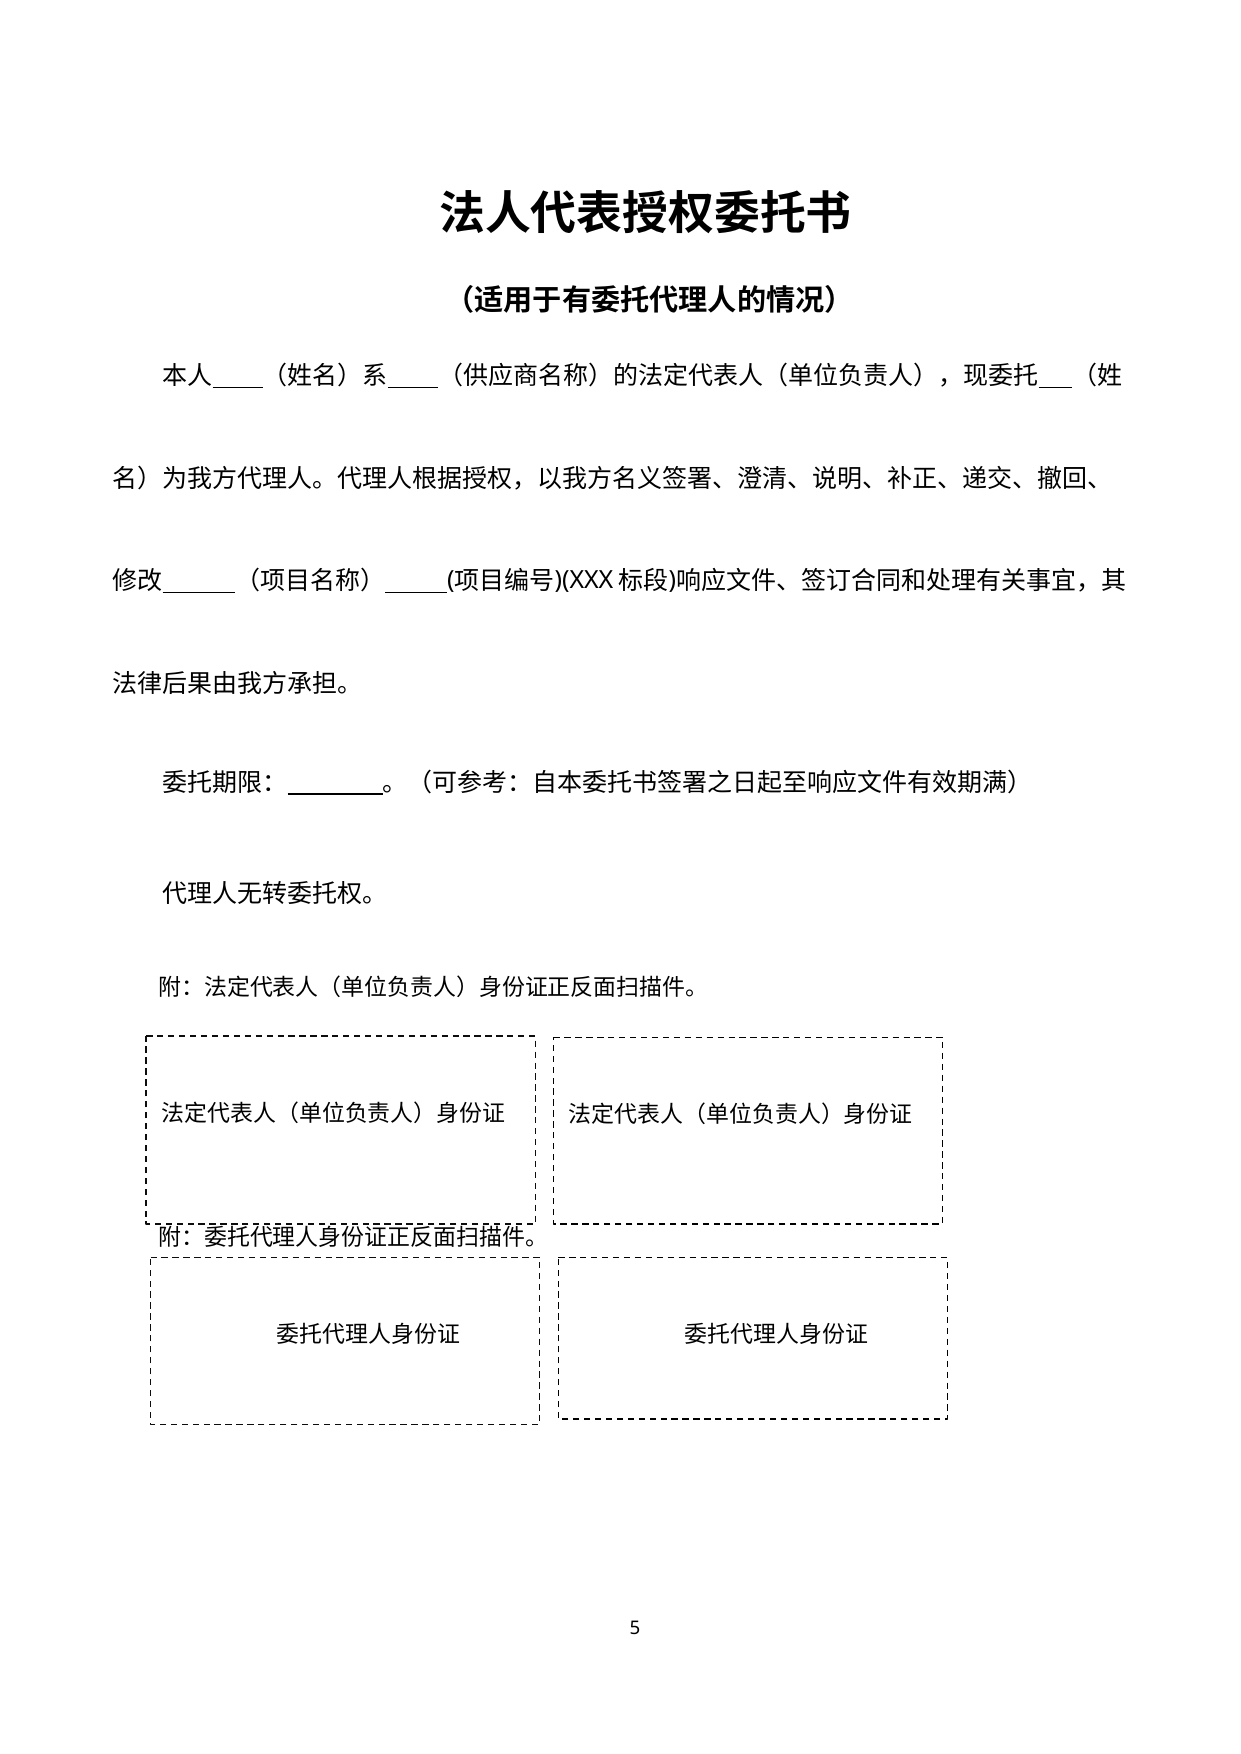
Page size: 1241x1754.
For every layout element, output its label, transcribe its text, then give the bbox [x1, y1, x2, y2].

text 附：委托代理人身份证正反面扫描件。 [112, 1219, 1128, 1253]
text （适用于有委托代理人的情况） [112, 276, 1128, 318]
text 委托期限： 。（可参考：自本委托书签署之日起至响应文件有效期满） [112, 746, 1128, 814]
text 法人代表授权委托书 [112, 177, 1128, 243]
text 附：法定代表人（单位负责人）身份证正反面扫描件。 [112, 969, 1128, 1003]
text 本人 （姓名）系 （供应商名称）的法定代表人（单位负责人），现委托 （姓名）为我方代理人。代理人根据授权，以我方名义签署、澄清、说明、补正、递交、撤回、修改 （项目名称） (项目编号)(XXX标段)响应文件、签订合同和处理有关事宜，其法律后果由我方承担。 [112, 339, 1128, 715]
text 代理人无转委托权。 [112, 857, 1128, 926]
